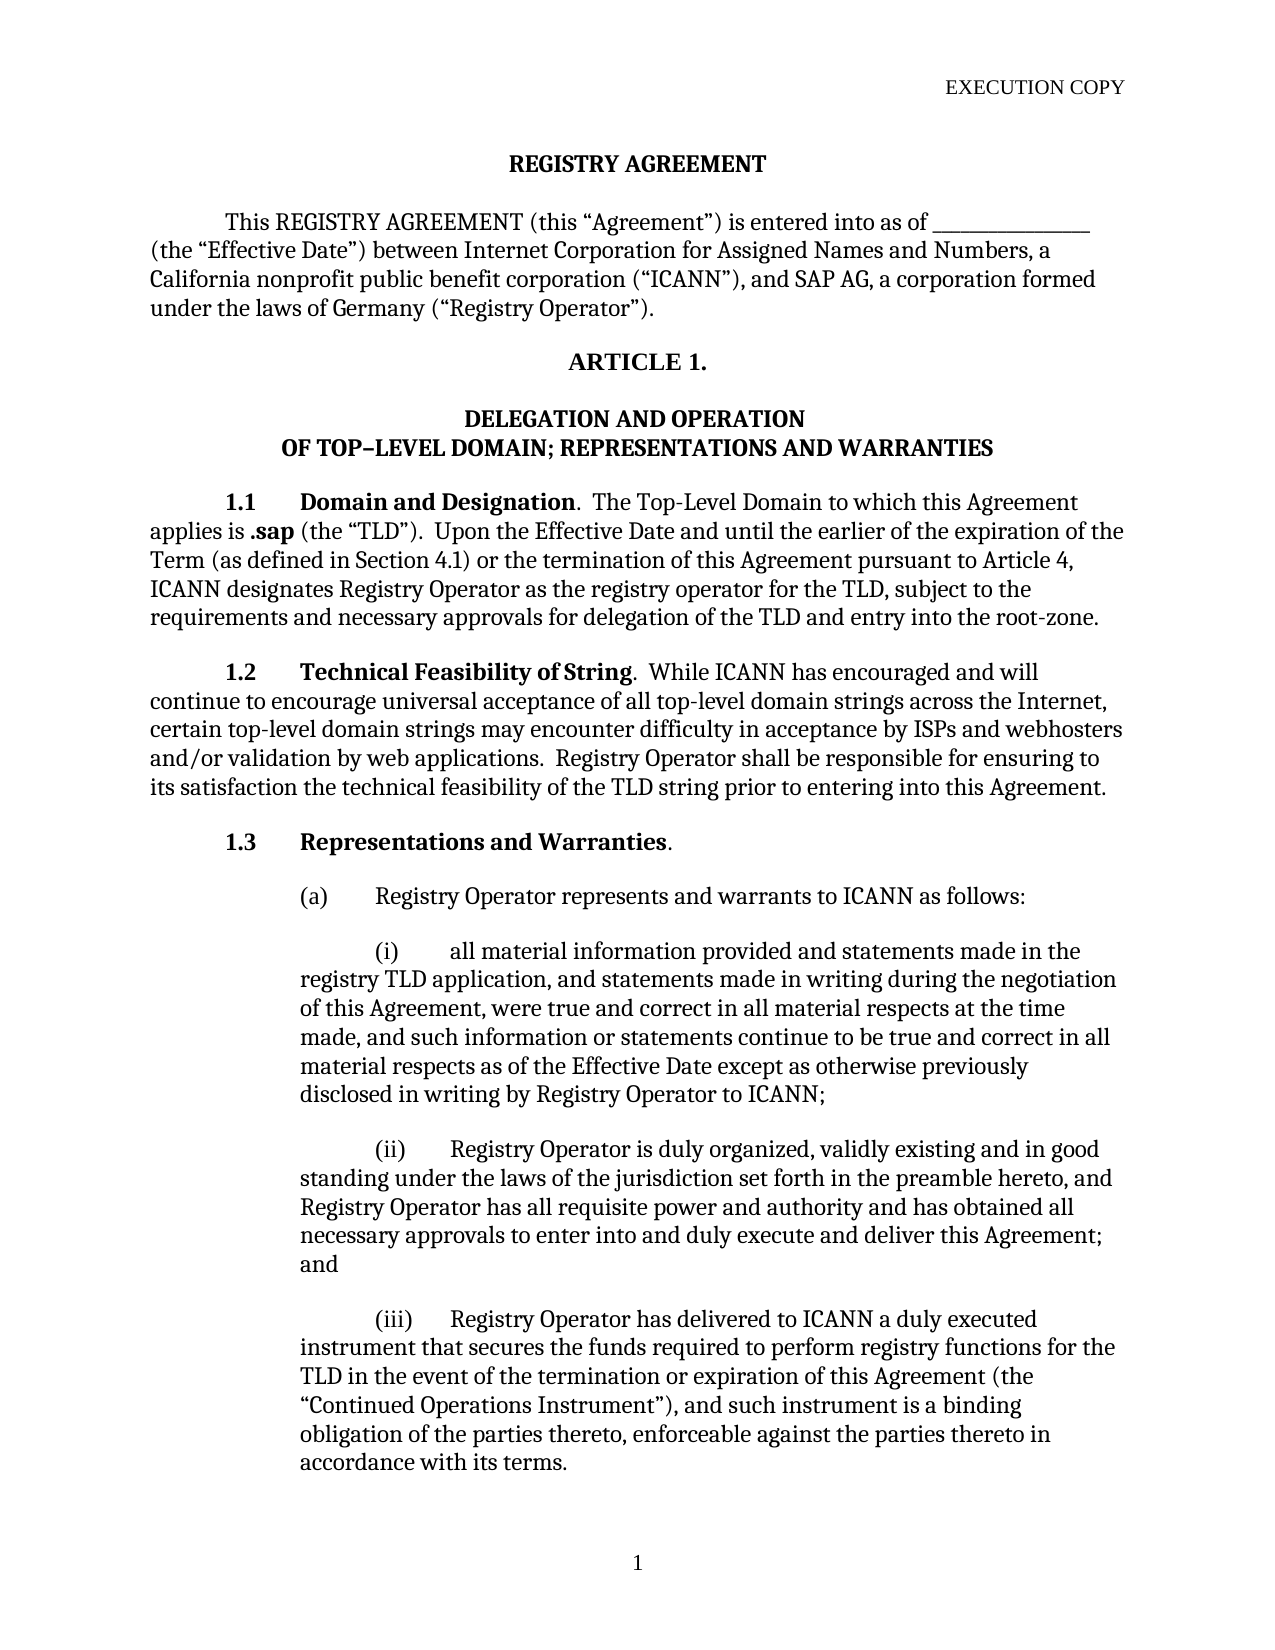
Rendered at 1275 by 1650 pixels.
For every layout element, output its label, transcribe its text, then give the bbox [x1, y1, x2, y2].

text Technical Feasibility of String. While ICANN has encouraged and will continue to encourage universal acceptance of all top-level domain strings across the Internet, certain top-level domain strings may encounter difficulty in acceptance by ISPs and webhosters and/or validation by web applications. Registry Operator shall be responsible for ensuring to its satisfaction the technical feasibility of the TLD string prior to entering into this Agreement. [150, 657, 1125, 802]
text DELEGATION AND OPERATION OF TOP–LEVEL DOMAIN; REPRESENTATIONS AND WARRANTIES [150, 347, 1125, 462]
text Registry Operator represents and warrants to ICANN as follows: [150, 881, 1125, 911]
title REGISTRY AGREEMENT [150, 150, 1125, 179]
text Representations and Warranties. [150, 827, 1125, 856]
text Domain and Designation. The Top-Level Domain to which this Agreement applies is .sap (the “TLD”). Upon the Effective Date and until the earlier of the expiration of the Term (as defined in Section 4.1) or the termination of this Agreement pursuant to Article 4, ICANN designates Registry Operator as the registry operator for the TLD, subject to the requirements and necessary approvals for delegation of the TLD and entry into the root-zone. [150, 487, 1125, 632]
text This REGISTRY AGREEMENT (this “Agreement”) is entered into as of _________________ (the “Effective Date”) between Internet Corporation for Assigned Names and Numbers, a California nonprofit public benefit corporation (“ICANN”), and SAP AG, a corporation formed under the laws of Germany (“Registry Operator”). [150, 207, 1125, 322]
text all material information provided and statements made in the registry TLD application, and statements made in writing during the negotiation of this Agreement, were true and correct in all material respects at the time made, and such information or statements continue to be true and correct in all material respects as of the Effective Date except as otherwise previously disclosed in writing by Registry Operator to ICANN; [300, 936, 1125, 1109]
text Registry Operator is duly organized, validly existing and in good standing under the laws of the jurisdiction set forth in the preamble hereto, and Registry Operator has all requisite power and authority and has obtained all necessary approvals to enter into and duly execute and deliver this Agreement; and [300, 1134, 1125, 1279]
text Registry Operator has delivered to ICANN a duly executed instrument that secures the funds required to perform registry functions for the TLD in the event of the termination or expiration of this Agreement (the “Continued Operations Instrument”), and such instrument is a binding obligation of the parties thereto, enforceable against the parties thereto in accordance with its terms. [300, 1304, 1125, 1477]
